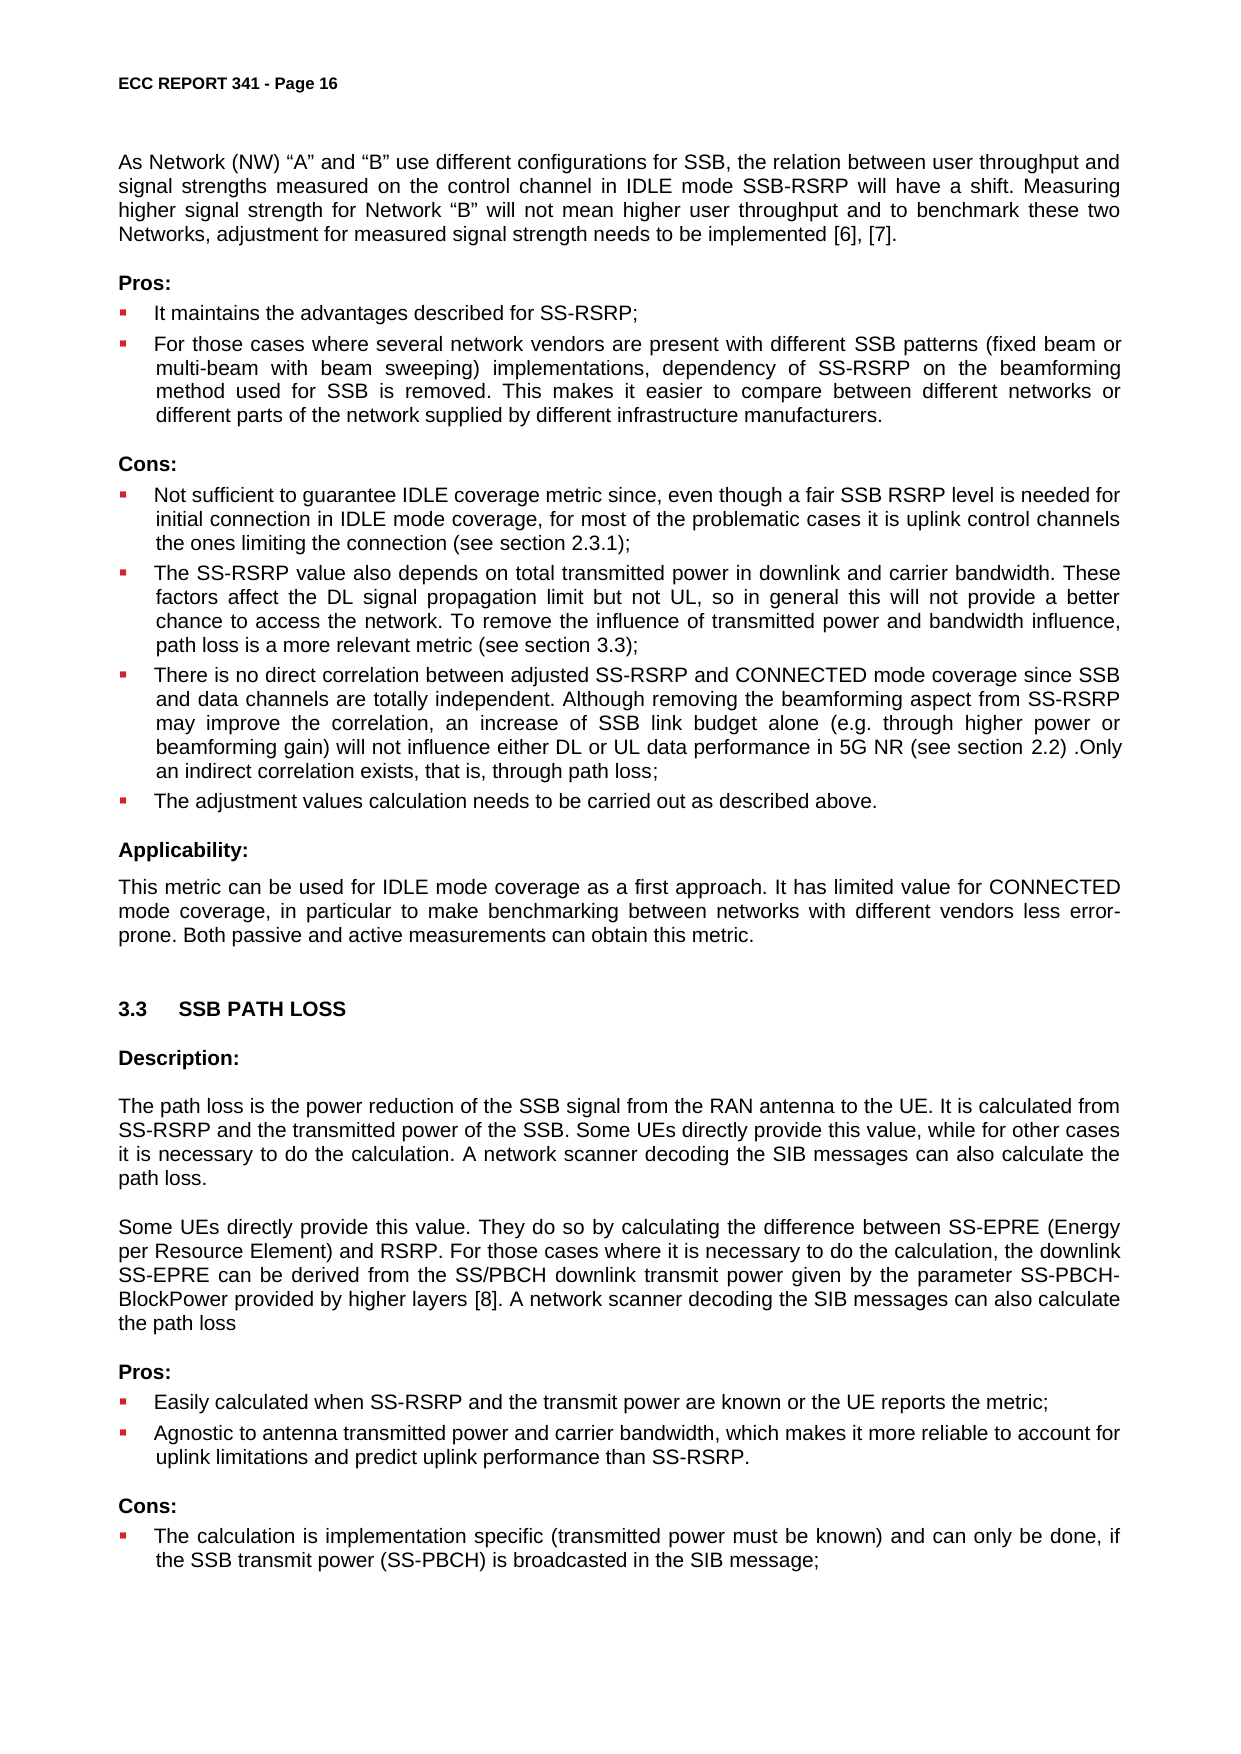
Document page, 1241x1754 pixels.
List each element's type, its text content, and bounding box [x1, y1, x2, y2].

text Not sufficient to guarantee IDLE coverage metric since, even though a fair SSB RSRP level is needed for initial connection in IDLE mode coverage, for most of the problematic cases it is uplink control channels the ones limiting the connection (see section 2.3.1); [118, 482, 1122, 554]
text Applicability: [118, 838, 1122, 862]
text The path loss is the power reduction of the SSB signal from the RAN antenna to the UE. It is calculated from SS-RSRP and the transmitted power of the SSB. Some UEs directly provide this value, while for other cases it is necessary to do the calculation. A network scanner decoding the SIB messages can also calculate the path loss. [118, 1094, 1122, 1190]
text The calculation is implementation specific (transmitted power must be known) and can only be done, if the SSB transmit power (SS-PBCH) is broadcasted in the SIB message; [118, 1524, 1122, 1572]
text Cons: [118, 452, 1122, 476]
text This metric can be used for IDLE mode coverage as a first approach. It has limited value for CONNECTED mode coverage, in particular to make benchmarking between networks with different vendors less error-prone. Both passive and active measurements can obtain this metric. [118, 874, 1122, 946]
text It maintains the advantages described for SS-RSRP; [118, 301, 1122, 325]
text Agnostic to antenna transmitted power and carrier bandwidth, which makes it more reliable to account for uplink limitations and predict uplink performance than SS-RSRP. [118, 1421, 1122, 1468]
text The SS-RSRP value also depends on total transmitted power in downlink and carrier bandwidth. These factors affect the DL signal propagation limit but not UL, so in general this will not provide a better chance to access the network. To remove the influence of transmitted power and bandwidth influence, path loss is a more relevant metric (see section 3.3); [118, 561, 1122, 657]
text For those cases where several network vendors are present with different SSB patterns (fixed beam or multi-beam with beam sweeping) implementations, dependency of SS-RSRP on the beamforming method used for SSB is removed. This makes it easier to compare between different networks or different parts of the network supplied by different infrastructure manufacturers. [118, 331, 1122, 427]
text As Network (NW) “A” and “B” use different configurations for SSB, the relation between user throughput and signal strengths measured on the control channel in IDLE mode SSB-RSRP will have a shift. Measuring higher signal strength for Network “B” will not mean higher user throughput and to benchmark these two Networks, adjustment for measured signal strength needs to be implemented [6], [7]. [118, 150, 1122, 246]
text There is no direct correlation between adjusted SS-RSRP and CONNECTED mode coverage since SSB and data channels are totally independent. Although removing the beamforming aspect from SS-RSRP may improve the correlation, an increase of SSB link budget alone (e.g. through higher power or beamforming gain) will not influence either DL or UL data performance in 5G NR (see section 2.2) .Only an indirect correlation exists, that is, through path loss; [118, 663, 1122, 783]
text Description: [118, 1045, 1122, 1069]
subtitle SSB path loss [118, 996, 1122, 1020]
text The adjustment values calculation needs to be carried out as described above. [118, 789, 1122, 813]
text Pros: [118, 271, 1122, 295]
text Cons: [118, 1493, 1122, 1517]
text Some UEs directly provide this value. They do so by calculating the difference between SS-EPRE (Energy per Resource Element) and RSRP. For those cases where it is necessary to do the calculation, the downlink SS-EPRE can be derived from the SS/PBCH downlink transmit power given by the parameter SS-PBCH-BlockPower provided by higher layers [8]. A network scanner decoding the SIB messages can also calculate the path loss [118, 1215, 1122, 1335]
text Pros: [118, 1360, 1122, 1384]
text Easily calculated when SS-RSRP and the transmit power are known or the UE reports the metric; [118, 1390, 1122, 1414]
